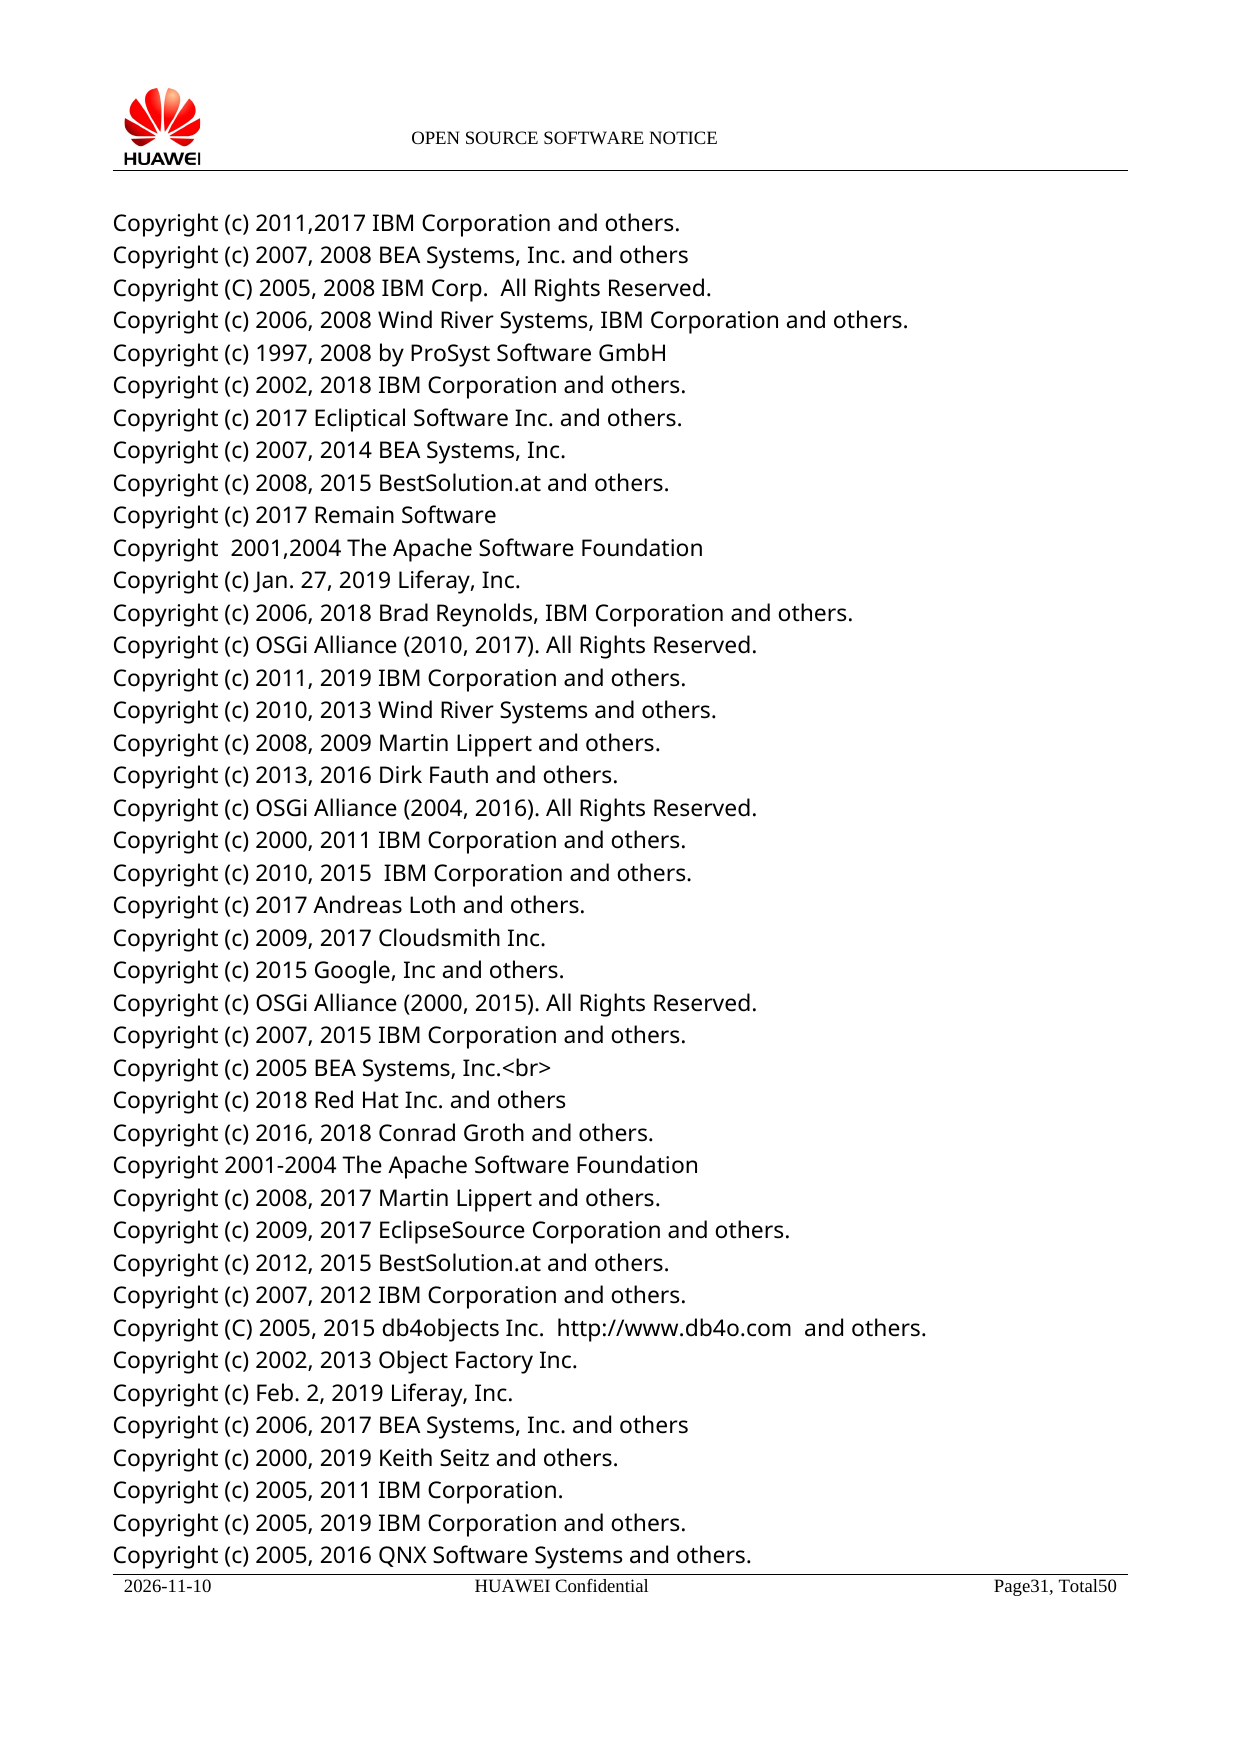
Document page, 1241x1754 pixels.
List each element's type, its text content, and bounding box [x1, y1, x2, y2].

picture [124, 88, 201, 165]
